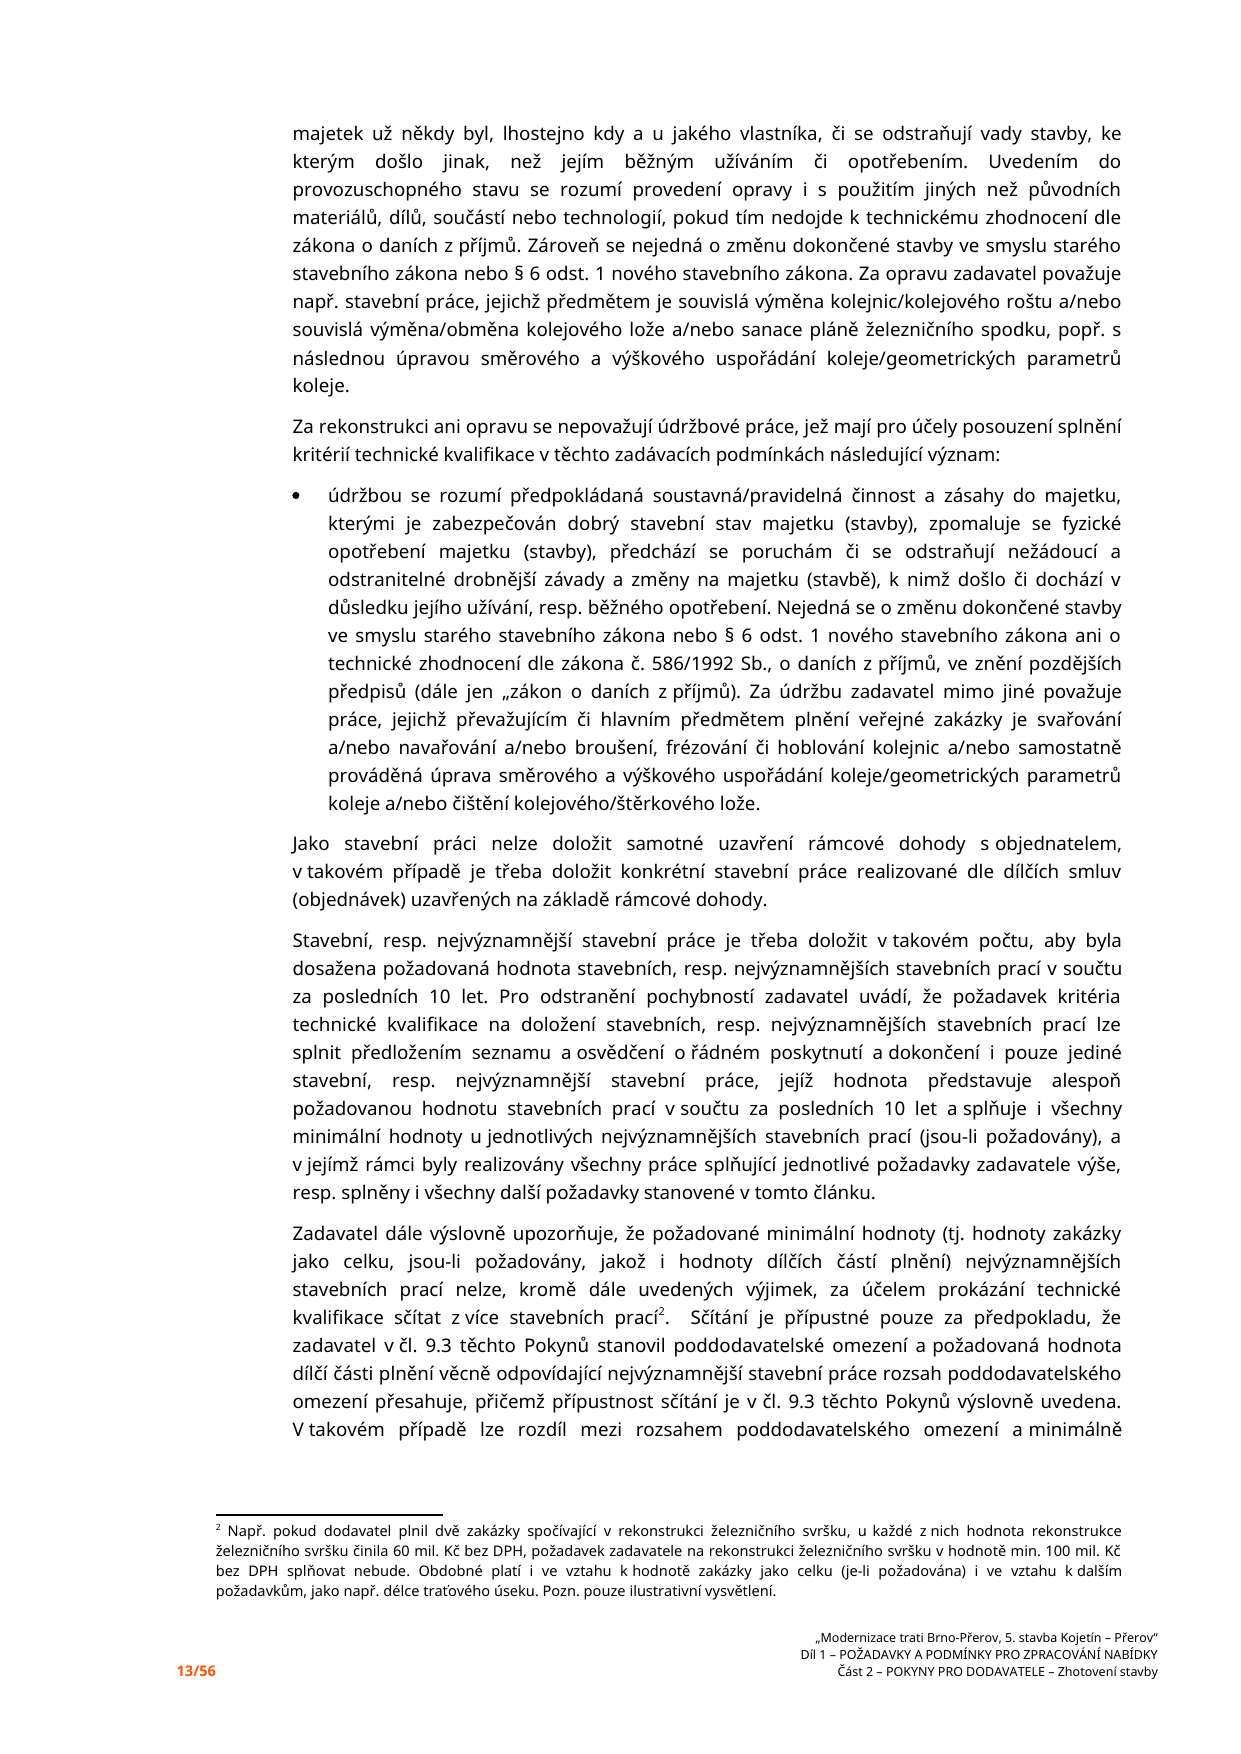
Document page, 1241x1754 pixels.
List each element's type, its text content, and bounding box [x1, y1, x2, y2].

text Za rekonstrukci ani opravu se nepovažují údržbové práce, jež mají pro účely posouzení splnění kritérií technické kvalifikace v těchto zadávacích podmínkách následující význam: [292, 413, 1122, 467]
text Stavební, resp. nejvýznamnější stavební práce je třeba doložit v takovém počtu, aby byla dosažena požadovaná hodnota stavebních, resp. nejvýznamnějších stavebních prací v součtu za posledních 10 let. Pro odstranění pochybností zadavatel uvádí, že požadavek kritéria technické kvalifikace na doložení stavebních, resp. nejvýznamnějších stavebních prací lze splnit předložením seznamu a osvědčení o řádném poskytnutí a dokončení i pouze jediné stavební, resp. nejvýznamnější stavební práce, jejíž hodnota představuje alespoň požadovanou hodnotu stavebních prací v součtu za posledních 10 let a splňuje i všechny minimální hodnoty u jednotlivých nejvýznamnějších stavebních prací (jsou-li požadovány), a v jejímž rámci byly realizovány všechny práce splňující jednotlivé požadavky zadavatele výše, resp. splněny i všechny další požadavky stanovené v tomto článku. [292, 927, 1122, 1205]
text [292, 1220, 1122, 1442]
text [292, 121, 1122, 398]
text údržbou se rozumí předpokládaná soustavná/pravidelná činnost a zásahy do majetku, kterými je zabezpečován dobrý stavební stav majetku (stavby), zpomaluje se fyzické opotřebení majetku (stavby), předchází se poruchám či se odstraňují nežádoucí a odstranitelné drobnější závady a změny na majetku (stavbě), k nimž došlo či dochází v důsledku jejího užívání, resp. běžného opotřebení. Nejedná se o změnu dokončené stavby ve smyslu starého stavebního zákona nebo § 6 odst. 1 nového stavebního zákona ani o technické zhodnocení dle zákona č. 586/1992 Sb., o daních z příjmů, ve znění pozdějších předpisů (dále jen „zákon o daních z příjmů). Za údržbu zadavatel mimo jiné považuje práce, jejichž převažujícím či hlavním předmětem plnění veřejné zakázky je svařování a/nebo navařování a/nebo broušení, frézování či hoblování kolejnic a/nebo samostatně prováděná úprava směrového a výškového uspořádání koleje/geometrických parametrů koleje a/nebo čištění kolejového/štěrkového lože. [292, 482, 1122, 816]
text Jako stavební práci nelze doložit samotné uzavření rámcové dohody s objednatelem, v takovém případě je třeba doložit konkrétní stavební práce realizované dle dílčích smluv (objednávek) uzavřených na základě rámcové dohody. [292, 831, 1122, 912]
